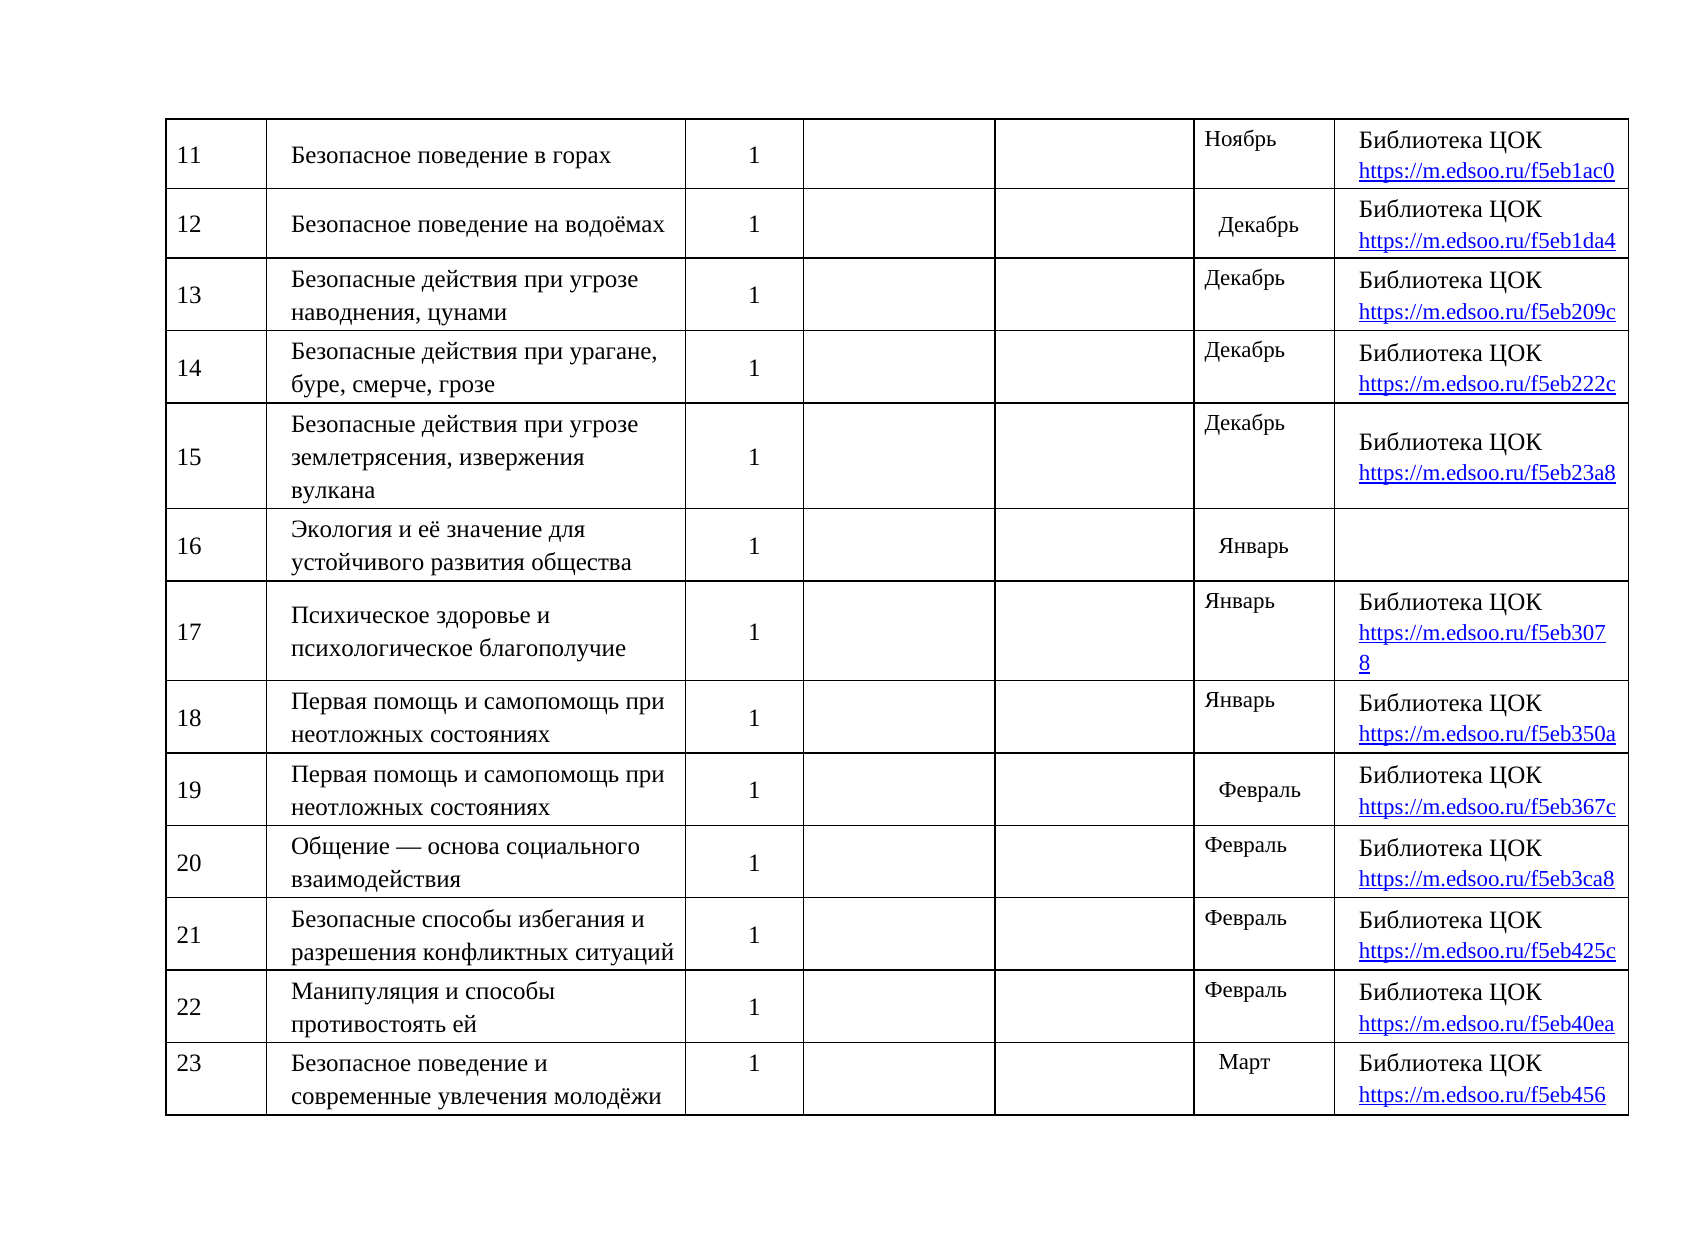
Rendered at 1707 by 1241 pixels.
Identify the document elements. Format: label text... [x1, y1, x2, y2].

table_cell 1 [686, 898, 803, 969]
table_cell 23 [167, 1043, 266, 1114]
table_cell [996, 259, 1193, 330]
table_cell 13 [167, 259, 266, 330]
table_cell [804, 754, 994, 824]
table_cell 21 [167, 898, 266, 969]
table_cell [996, 1043, 1193, 1114]
table_cell Библиотека ЦОК https://m.edsoo.ru/f5eb425c [1335, 898, 1628, 969]
table_cell [996, 509, 1193, 580]
table_cell Библиотека ЦОК https://m.edsoo.ru/f5eb209c [1335, 259, 1628, 330]
table_cell Безопасное поведение на водоёмах [267, 189, 685, 257]
table_cell Февраль [1195, 754, 1334, 824]
table_cell 1 [686, 1043, 803, 1114]
table_cell Январь [1195, 582, 1334, 680]
table_cell Психическое здоровье и психологическое благополучие [267, 582, 685, 680]
table_cell 1 [686, 754, 803, 824]
table_cell Манипуляция и способы противостоять ей [267, 971, 685, 1042]
table_cell [804, 404, 994, 507]
table_cell Безопасные способы избегания и разрешения конфликтных ситуаций [267, 898, 685, 969]
table_cell Экология и её значение для устойчивого развития общества [267, 509, 685, 580]
table_cell Январь [1195, 681, 1334, 752]
table_cell 17 [167, 582, 266, 680]
table_cell Декабрь [1195, 259, 1334, 330]
table_cell [996, 120, 1193, 188]
table_cell 1 [686, 120, 803, 188]
table_cell [804, 259, 994, 330]
table_cell 1 [686, 681, 803, 752]
table_cell [996, 404, 1193, 507]
table_cell Декабрь [1195, 189, 1334, 257]
table_cell 1 [686, 971, 803, 1042]
table_cell 1 [686, 331, 803, 402]
table_cell Библиотека ЦОК https://m.edsoo.ru/f5eb367c [1335, 754, 1628, 824]
table_cell 1 [686, 582, 803, 680]
table_cell Февраль [1195, 971, 1334, 1042]
table_cell [804, 582, 994, 680]
table_cell Декабрь [1195, 404, 1334, 507]
table_cell Библиотека ЦОК https://m.edsoo.ru/f5eb350a [1335, 681, 1628, 752]
table_cell Библиотека ЦОК https://m.edsoo.ru/f5eb40ea [1335, 971, 1628, 1042]
table_cell 1 [686, 259, 803, 330]
table_cell 18 [167, 681, 266, 752]
table_cell [804, 120, 994, 188]
table_cell [1335, 509, 1628, 580]
table_cell [996, 189, 1193, 257]
table_cell [804, 681, 994, 752]
table_cell Библиотека ЦОК https://m.edsoo.ru/f5eb3ca8 [1335, 826, 1628, 897]
table_cell [804, 509, 994, 580]
table_cell Февраль [1195, 898, 1334, 969]
table_cell 19 [167, 754, 266, 824]
table_cell Общение — основа социального взаимодействия [267, 826, 685, 897]
table_cell [996, 331, 1193, 402]
table_cell Безопасные действия при угрозе землетрясения, извержения вулкана [267, 404, 685, 507]
table_cell [804, 826, 994, 897]
table_cell 11 [167, 120, 266, 188]
table_cell 1 [686, 509, 803, 580]
table_cell 12 [167, 189, 266, 257]
table_cell Безопасные действия при урагане, буре, смерче, грозе [267, 331, 685, 402]
table_cell Март [1195, 1043, 1334, 1114]
table_cell Безопасные действия при угрозе наводнения, цунами [267, 259, 685, 330]
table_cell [267, 1043, 685, 1114]
table_cell [804, 898, 994, 969]
table_cell [996, 898, 1193, 969]
table_cell Февраль [1195, 826, 1334, 897]
table_cell Безопасное поведение в горах [267, 120, 685, 188]
table_cell 1 [686, 404, 803, 507]
table_cell Библиотека ЦОК https://m.edsoo.ru/f5eb222c [1335, 331, 1628, 402]
table_cell [996, 971, 1193, 1042]
table_cell Библиотека ЦОК https://m.edsoo.ru/f5eb1da4 [1335, 189, 1628, 257]
table_cell 14 [167, 331, 266, 402]
table_cell Библиотека ЦОК https://m.edsoo.ru/f5eb23a8 [1335, 404, 1628, 507]
table_cell 1 [686, 826, 803, 897]
table_cell [804, 971, 994, 1042]
table_cell 15 [167, 404, 266, 507]
table_cell 22 [167, 971, 266, 1042]
table_cell Библиотека ЦОК https://m.edsoo.ru/f5eb1ac0 [1335, 120, 1628, 188]
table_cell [1335, 1043, 1628, 1114]
table_cell Библиотека ЦОК https://m.edsoo.ru/f5eb3078 [1335, 582, 1628, 680]
table_cell Первая помощь и самопомощь при неотложных состояниях [267, 754, 685, 824]
table_cell 1 [686, 189, 803, 257]
table_cell [996, 754, 1193, 824]
table_cell 16 [167, 509, 266, 580]
table_cell [804, 1043, 994, 1114]
table_cell [996, 681, 1193, 752]
table_cell 20 [167, 826, 266, 897]
table_cell Ноябрь [1195, 120, 1334, 188]
table_cell [996, 582, 1193, 680]
table_cell [804, 331, 994, 402]
table_cell Декабрь [1195, 331, 1334, 402]
table_cell [804, 189, 994, 257]
table_cell Январь [1195, 509, 1334, 580]
table_cell [996, 826, 1193, 897]
table_cell Первая помощь и самопомощь при неотложных состояниях [267, 681, 685, 752]
